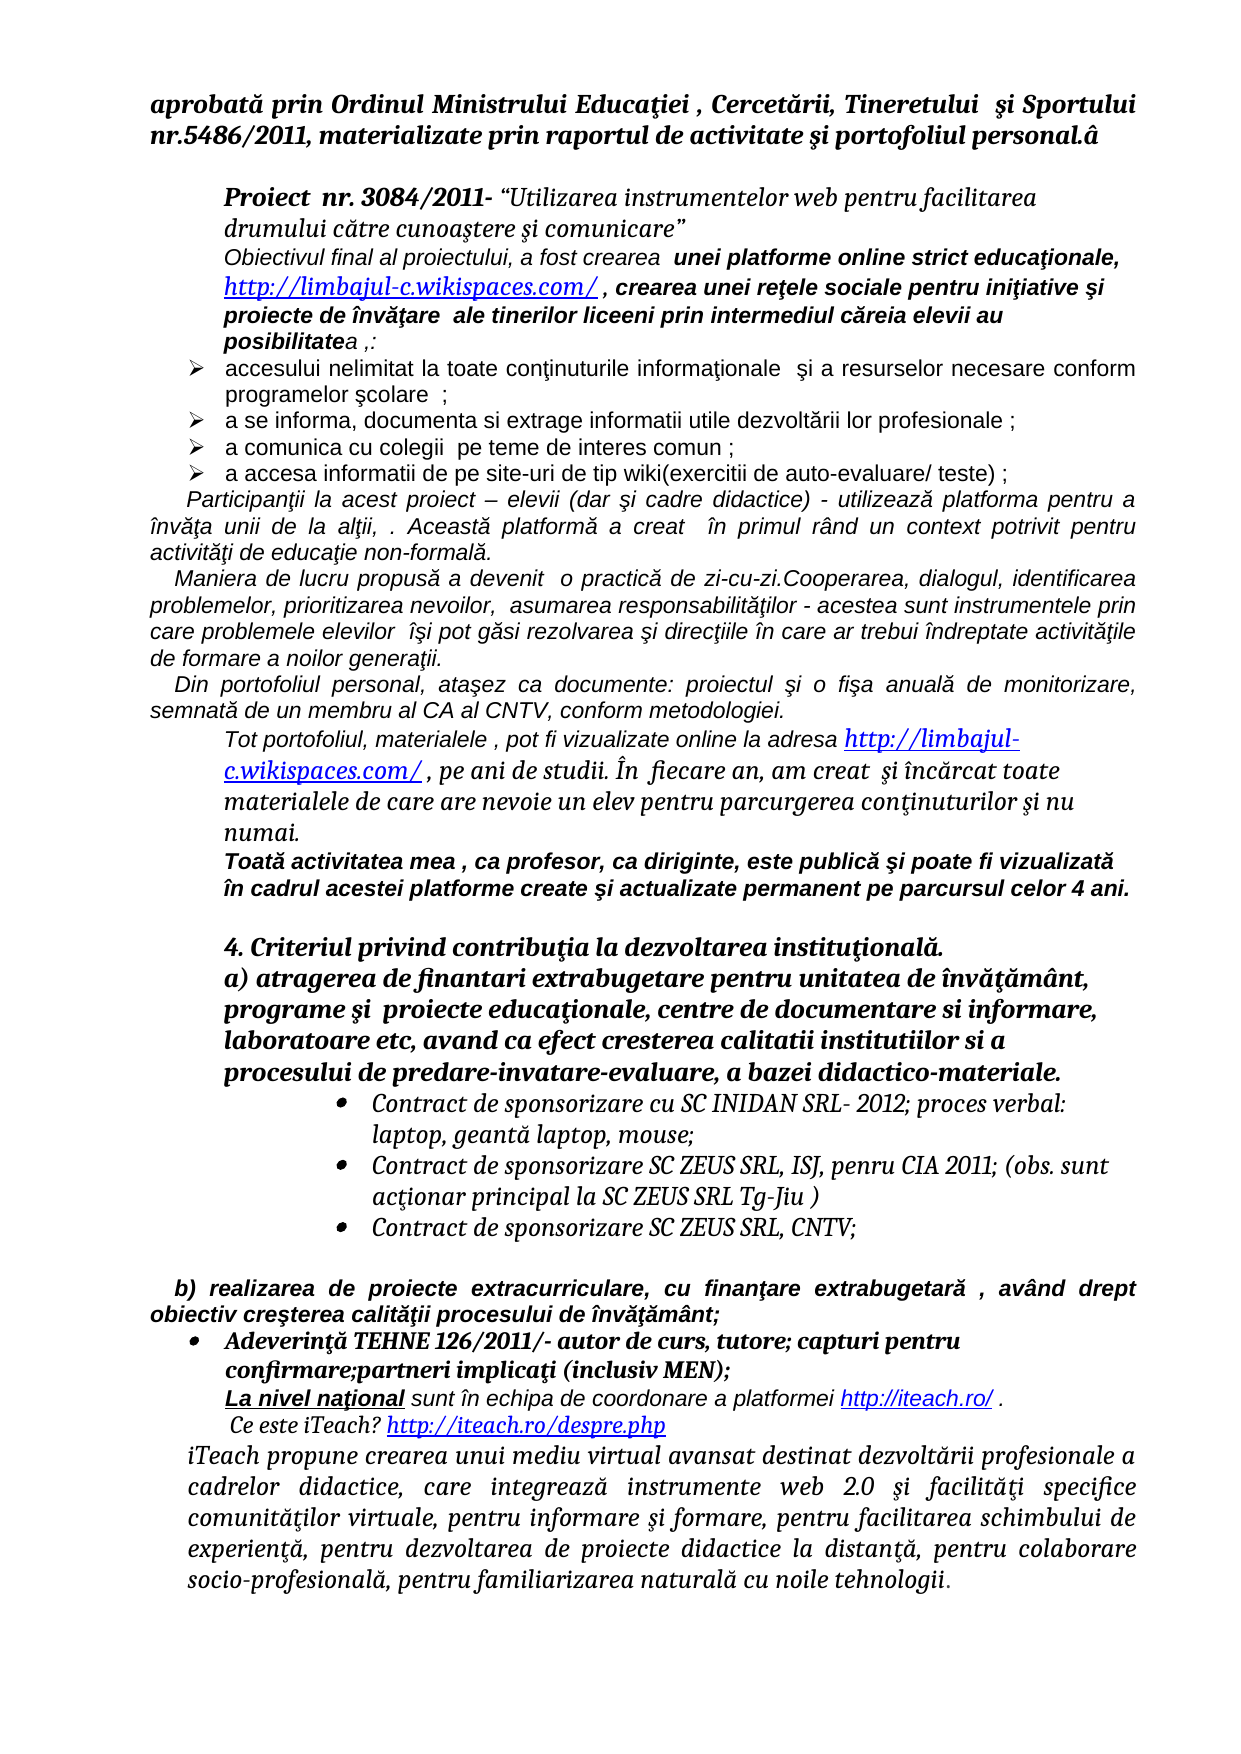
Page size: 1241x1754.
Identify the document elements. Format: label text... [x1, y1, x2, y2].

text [150, 89, 1137, 151]
list La nivel naţional sunt în echipa de coordonare a platformei http://iteach.ro/ . [225, 1385, 1137, 1411]
text Participanţii la acest proiect – elevii (dar şi cadre didactice) - utilizează platforma pentru a învăţa unii de la alţii, . Această platformă a creat în primul rând un context potrivit pentru activităţi de educaţie non-formală. [150, 486, 1137, 565]
text Proiect nr. 3084/2011- “Utilizarea instrumentelor web pentru facilitarea drumului către cunoaştere şi comunicare” [224, 182, 1137, 244]
text a) atragerea de finantari extrabugetare pentru unitatea de învăţământ, programe şi proiecte educaţionale, centre de documentare si informare, laboratoare etc, avand ca efect cresterea calitatii institutiilor si a procesului de predare-invatare-evaluare, a bazei didactico-materiale. [224, 963, 1137, 1088]
list a accesa informatii de pe site-uri de tip wiki(exercitii de auto-evaluare/ teste) ; [187, 460, 1137, 486]
list a se informa, documenta si extrage informatii utile dezvoltării lor profesionale ; [187, 407, 1137, 434]
text Din portofoliul personal, ataşez ca documente: proiectul şi o fişa anuală de monitorizare, semnată de un membru al CA al CNTV, conform metodologiei. [150, 671, 1137, 723]
text Tot portofoliul, materialele , pot fi vizualizate online la adresa http://limbajul-c.wikispaces.com/ , pe ani de studii. În fiecare an, am creat şi încărcat toate materialele de care are nevoie un elev pentru parcurgerea conţinuturilor şi nu numai. [224, 723, 1137, 848]
list Contract de sponsorizare SC ZEUS SRL, ISJ, penru CIA 2011; (obs. sunt acţionar principal la SC ZEUS SRL Tg-Jiu ) [334, 1150, 1137, 1212]
list Ce este iTeach? http://iteach.ro/despre.php [225, 1411, 1137, 1440]
list Contract de sponsorizare SC ZEUS SRL, CNTV; [334, 1212, 1137, 1243]
text b) realizarea de proiecte extracurriculare, cu finanţare extrabugetară , având drept obiectiv creşterea calităţii procesului de învăţământ; [150, 1274, 1137, 1327]
text Obiectivul final al proiectului, a fost crearea unei platforme online strict educaţionale, http://limbajul-c.wikispaces.com/ , crearea unei reţele sociale pentru iniţiative şi proiecte de învăţare ale tinerilor liceeni prin intermediul căreia elevii au posibilitatea ,: [224, 244, 1137, 354]
text 4. Criteriul privind contribuţia la dezvoltarea instituţională. [224, 932, 1137, 963]
list Adeverinţă TEHNE 126/2011/- autor de curs, tutore; capturi pentru confirmare;partneri implicaţi (inclusiv MEN); [187, 1327, 1137, 1385]
text Maniera de lucru propusă a devenit o practică de zi-cu-zi.Cooperarea, dialogul, identificarea problemelor, prioritizarea nevoilor, asumarea responsabilităţilor - acestea sunt instrumentele prin care problemele elevilor îşi pot găsi rezolvarea şi direcţiile în care ar trebui îndreptate activităţile de formare a noilor generaţii. [150, 565, 1137, 671]
list Contract de sponsorizare cu SC INIDAN SRL- 2012; proces verbal: laptop, geantă laptop, mouse; [334, 1088, 1137, 1150]
list a comunica cu colegii pe teme de interes comun ; [187, 434, 1137, 460]
list accesului nelimitat la toate conţinuturile informaţionale şi a resurselor necesare conform programelor şcolare ; [187, 354, 1137, 407]
text Toată activitatea mea , ca profesor, ca diriginte, este publică şi poate fi vizualizată în cadrul acestei platforme create şi actualizate permanent pe parcursul celor 4 ani. [224, 848, 1137, 901]
text iTeach propune crearea unui mediu virtual avansat destinat dezvoltării profesionale a cadrelor didactice, care integrează instrumente web 2.0 şi facilităţi specifice comunităţilor virtuale, pentru informare şi formare, pentru facilitarea schimbului de experienţă, pentru dezvoltarea de proiecte didactice la distanţă, pentru colaborare socio-profesională, pentru familiarizarea naturală cu noile tehnologii. [187, 1440, 1137, 1596]
